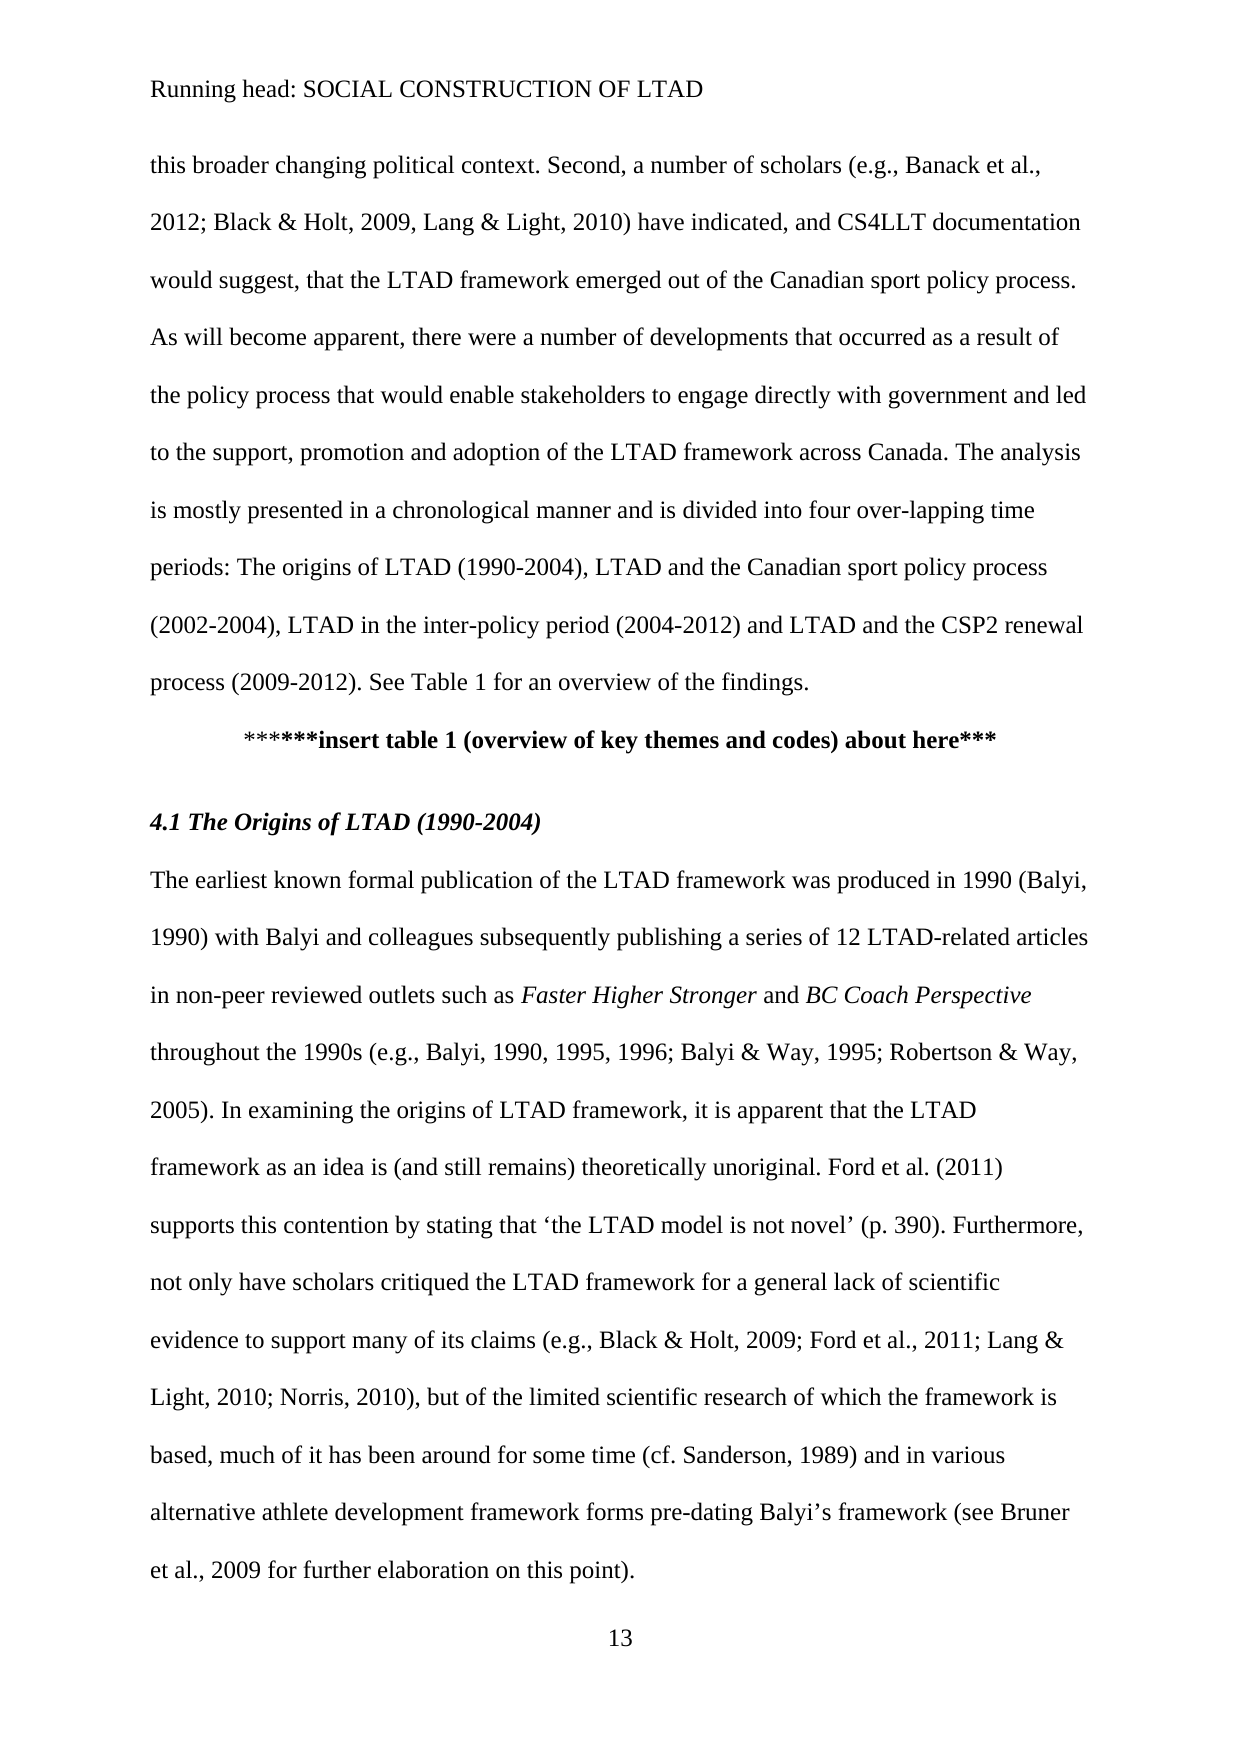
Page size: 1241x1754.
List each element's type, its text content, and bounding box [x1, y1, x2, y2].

text ******insert table 1 (overview of key themes and codes) about here*** [150, 725, 1090, 754]
text The earliest known formal publication of the LTAD framework was produced in 1990 (Balyi, 1990) with Balyi and colleagues subsequently publishing a series of 12 LTAD-related articles in non-peer reviewed outlets such as Faster Higher Stronger and BC Coach Perspective throughout the 1990s (e.g., Balyi, 1990, 1995, 1996; Balyi & Way, 1995; Robertson & Way, 2005). In examining the origins of LTAD framework, it is apparent that the LTAD framework as an idea is (and still remains) theoretically unoriginal. Ford et al. (2011) supports this contention by stating that ‘the LTAD model is not novel’ (p. 390). Furthermore, not only have scholars critiqued the LTAD framework for a general lack of scientific evidence to support many of its claims (e.g., Black & Holt, 2009; Ford et al., 2011; Lang & Light, 2010; Norris, 2010), but of the limited scientific research of which the framework is based, much of it has been around for some time (cf. Sanderson, 1989) and in various alternative athlete development framework forms pre-dating Balyi’s framework (see Bruner et al., 2009 for further elaboration on this point). [150, 865, 1090, 1584]
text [150, 150, 1090, 696]
subtitle 4.1 The Origins of LTAD (1990-2004) [150, 807, 1090, 836]
